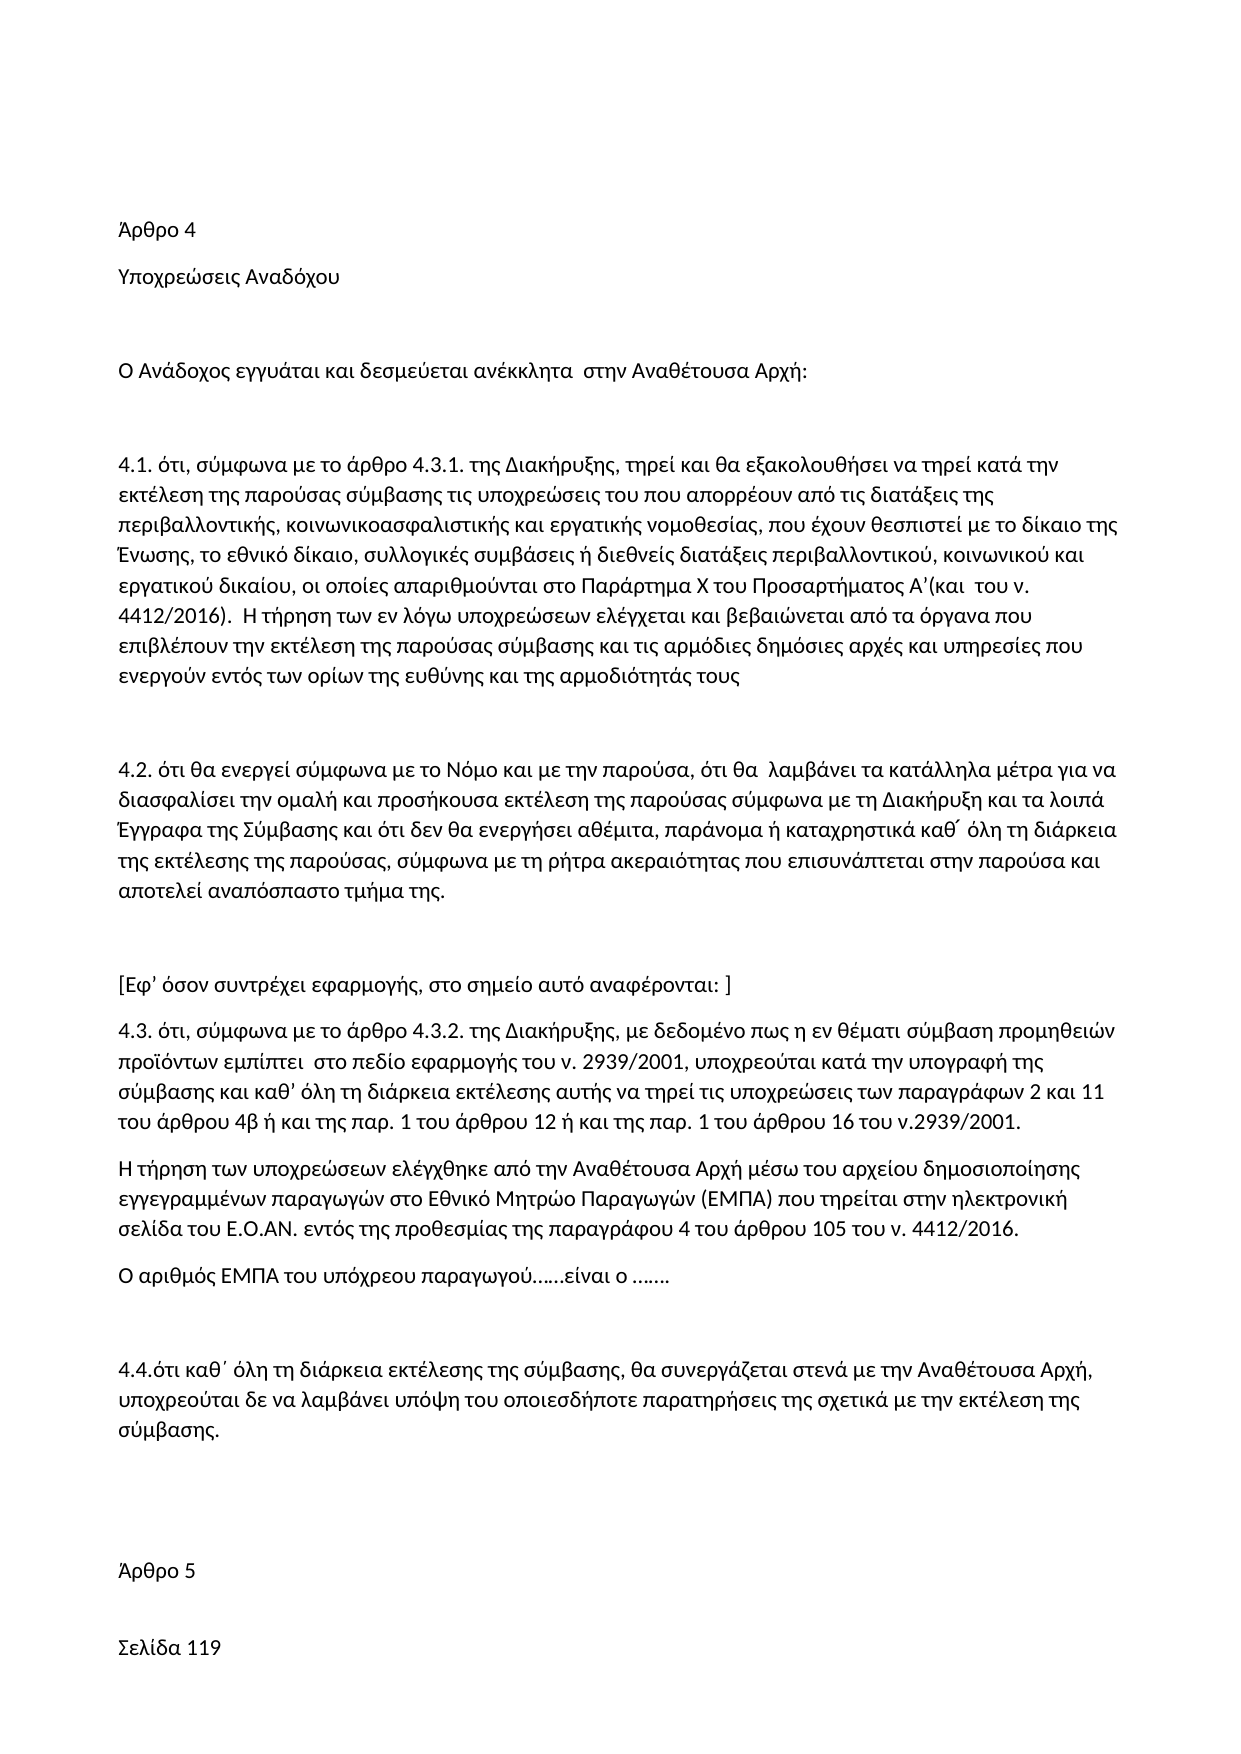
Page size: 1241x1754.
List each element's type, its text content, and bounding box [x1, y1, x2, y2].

text Ο αριθμός ΕΜΠΑ του υπόχρεου παραγωγού……είναι ο ……. [118, 1261, 1122, 1289]
text 4.4.ότι καθ΄ όλη τη διάρκεια εκτέλεσης της σύμβασης, θα συνεργάζεται στενά με την Αναθέτουσα Αρχή, υποχρεούται δε να λαμβάνει υπόψη του οποιεσδήποτε παρατηρήσεις της σχετικά με την εκτέλεση της σύμβασης. [118, 1355, 1122, 1443]
text 4.3. ότι, σύμφωνα με το άρθρο 4.3.2. της Διακήρυξης, με δεδομένο πως η εν θέματι σύμβαση προμηθειών προϊόντων εμπίπτει στο πεδίο εφαρμογής του ν. 2939/2001, υποχρεούται κατά την υπογραφή της σύμβασης και καθ’ όλη τη διάρκεια εκτέλεσης αυτής να τηρεί τις υποχρεώσεις των παραγράφων 2 και 11 του άρθρου 4β ή και της παρ. 1 του άρθρου 12 ή και της παρ. 1 του άρθρου 16 του ν.2939/2001. [118, 1017, 1122, 1135]
text Υποχρεώσεις Αναδόχου [118, 262, 1122, 290]
text 4.1. ότι, σύμφωνα με το άρθρο 4.3.1. της Διακήρυξης, τηρεί και θα εξακολουθήσει να τηρεί κατά την εκτέλεση της παρούσας σύμβασης τις υποχρεώσεις του που απορρέουν από τις διατάξεις της περιβαλλοντικής, κοινωνικοασφαλιστικής και εργατικής νομοθεσίας, που έχουν θεσπιστεί με το δίκαιο της Ένωσης, το εθνικό δίκαιο, συλλογικές συμβάσεις ή διεθνείς διατάξεις περιβαλλοντικού, κοινωνικού και εργατικού δικαίου, οι οποίες απαριθμούνται στο Παράρτημα Χ του Προσαρτήματος Α’(και του ν. 4412/2016). Η τήρηση των εν λόγω υποχρεώσεων ελέγχεται και βεβαιώνεται από τα όργανα που επιβλέπουν την εκτέλεση της παρούσας σύμβασης και τις αρμόδιες δημόσιες αρχές και υπηρεσίες που ενεργούν εντός των ορίων της ευθύνης και της αρμοδιότητάς τους [118, 450, 1122, 689]
text Η τήρηση των υποχρεώσεων ελέγχθηκε από την Αναθέτουσα Αρχή μέσω του αρχείου δημοσιοποίησης εγγεγραμμένων παραγωγών στο Εθνικό Μητρώο Παραγωγών (ΕΜΠΑ) που τηρείται στην ηλεκτρονική σελίδα του Ε.Ο.ΑΝ. εντός της προθεσμίας της παραγράφου 4 του άρθρου 105 του ν. 4412/2016. [118, 1154, 1122, 1242]
text Ο Ανάδοχος εγγυάται και δεσμεύεται ανέκκλητα στην Αναθέτουσα Αρχή: [118, 356, 1122, 384]
text Άρθρο 5 [118, 1556, 1122, 1584]
text 4.2. ότι θα ενεργεί σύμφωνα με το Νόμο και με την παρούσα, ότι θα λαμβάνει τα κατάλληλα μέτρα για να διασφαλίσει την ομαλή και προσήκουσα εκτέλεση της παρούσας σύμφωνα με τη Διακήρυξη και τα λοιπά Έγγραφα της Σύμβασης και ότι δεν θα ενεργήσει αθέμιτα, παράνομα ή καταχρηστικά καθ ́ όλη τη διάρκεια της εκτέλεσης της παρούσας, σύμφωνα με τη ρήτρα ακεραιότητας που επισυνάπτεται στην παρούσα και αποτελεί αναπόσπαστο τμήμα της. [118, 755, 1122, 904]
text [Εφ’ όσον συντρέχει εφαρμογής, στο σημείο αυτό αναφέρονται: ] [118, 970, 1122, 998]
text Άρθρο 4 [118, 216, 1122, 243]
